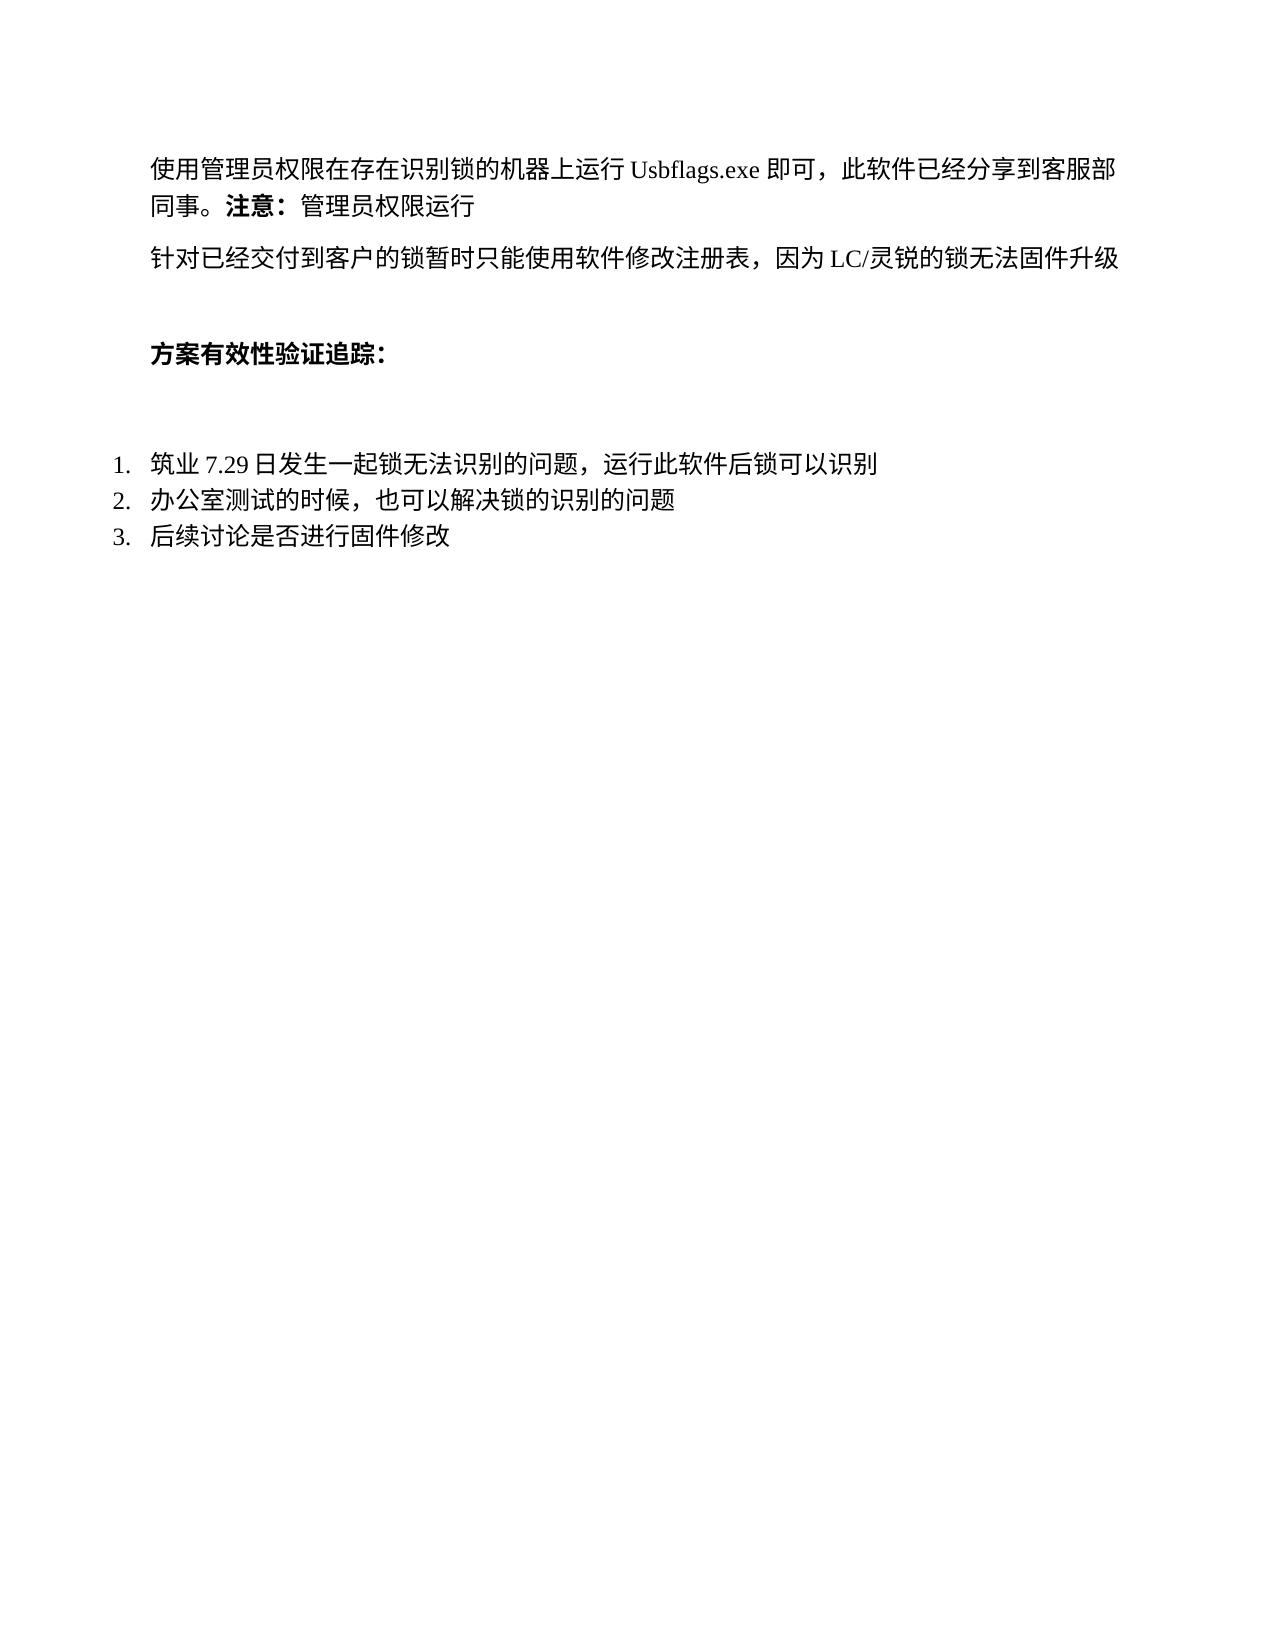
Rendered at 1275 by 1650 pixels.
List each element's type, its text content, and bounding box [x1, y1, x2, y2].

text 使用管理员权限在存在识别锁的机器上运行Usbflags.exe 即可，此软件已经分享到客服部同事。注意：管理员权限运行 [150, 150, 1125, 222]
list 筑业7.29日发生一起锁无法识别的问题，运行此软件后锁可以识别 [112, 444, 1125, 480]
text 方案有效性验证追踪： [150, 334, 1125, 371]
list 后续讨论是否进行固件修改 [112, 517, 1125, 553]
list 办公室测试的时候，也可以解决锁的识别的问题 [112, 480, 1125, 517]
text 针对已经交付到客户的锁暂时只能使用软件修改注册表，因为LC/灵锐的锁无法固件升级 [150, 238, 1125, 274]
